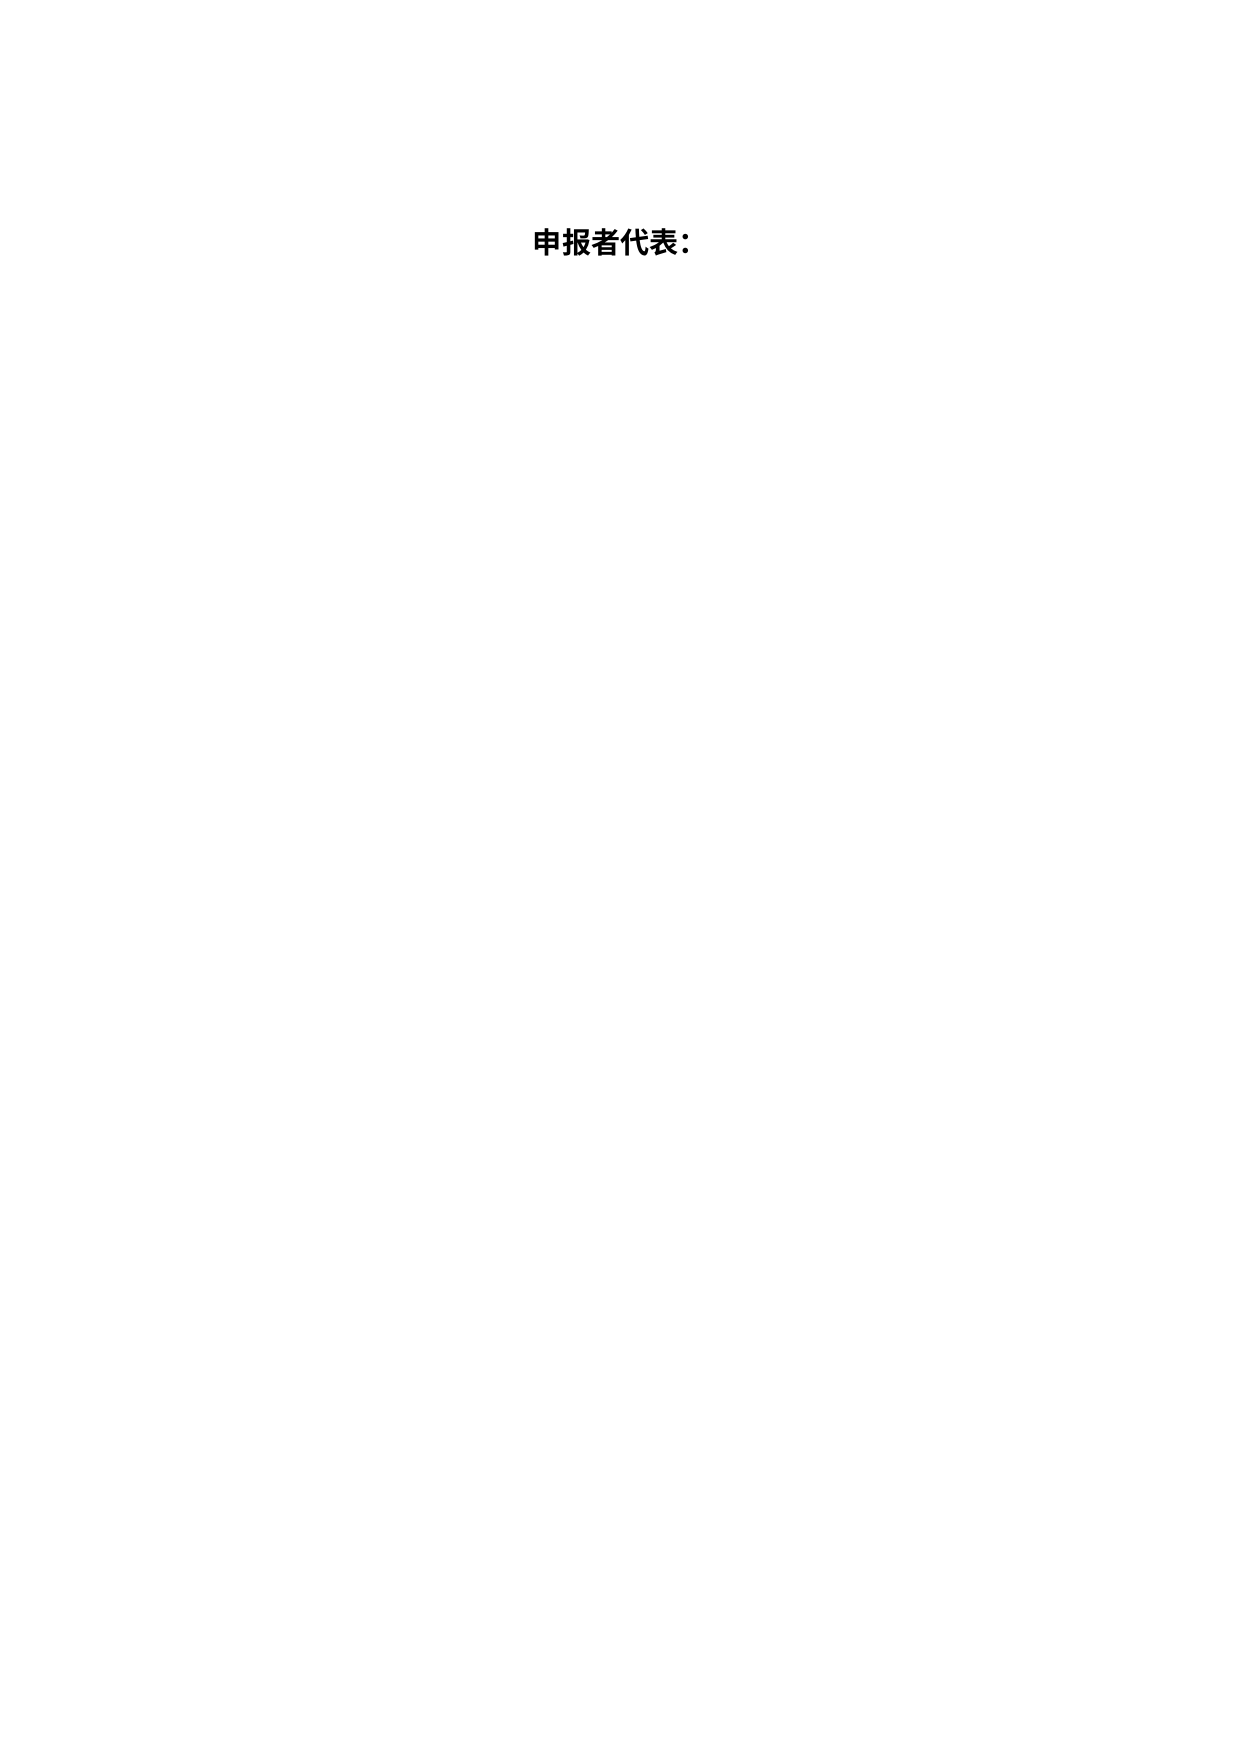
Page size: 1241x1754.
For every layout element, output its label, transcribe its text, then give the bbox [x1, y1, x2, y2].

text 申报者代表： [112, 209, 1128, 274]
